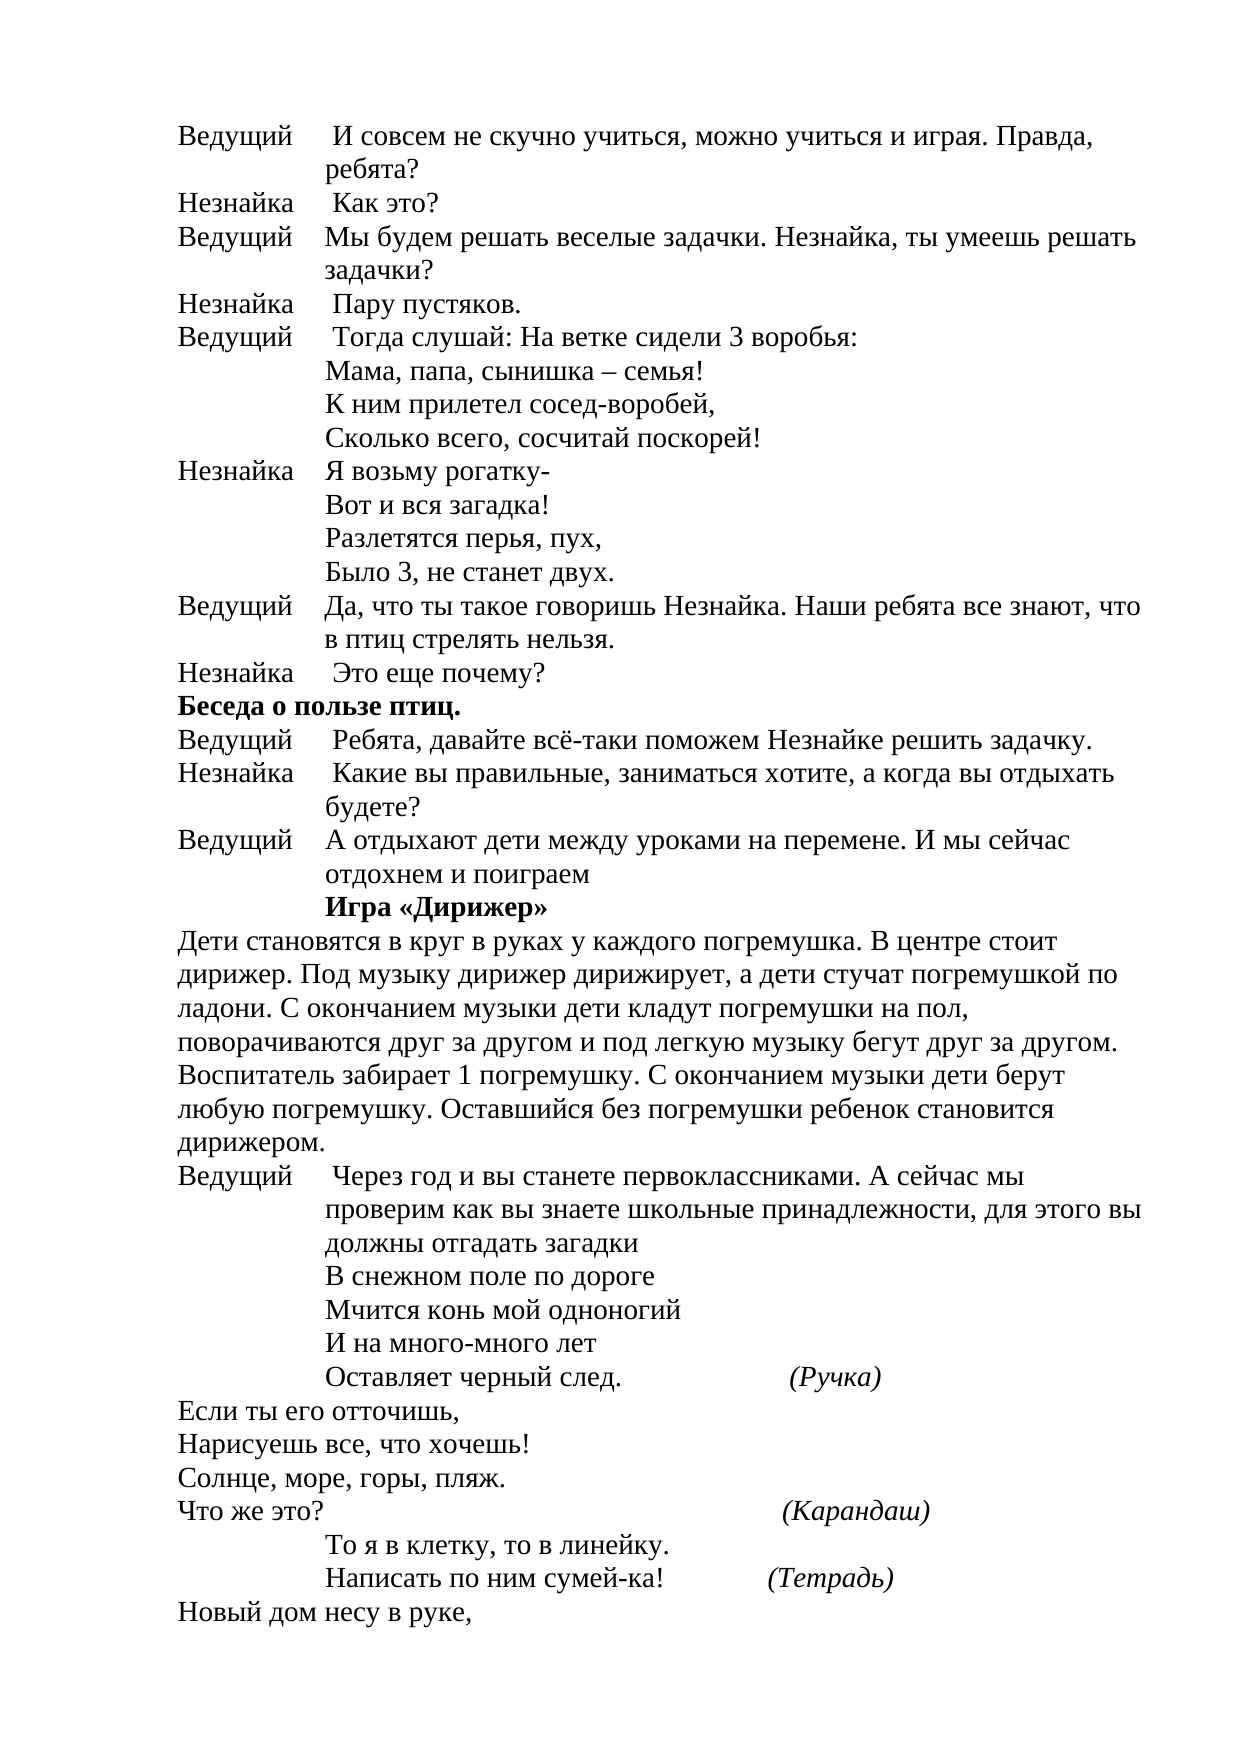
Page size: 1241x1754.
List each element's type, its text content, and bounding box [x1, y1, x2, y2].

text Незнайка Это еще почему? [177, 655, 1152, 688]
text отдохнем и поиграем [177, 856, 1152, 889]
text Разлетятся перья, пух, [251, 521, 1152, 554]
text И на много-много лет [251, 1326, 1152, 1359]
text К ним прилетел сосед-воробей, [251, 386, 1152, 420]
text Солнце, море, горы, пляж. [177, 1460, 1152, 1493]
text Беседа о пользе птиц. [177, 688, 1152, 722]
text Нарисуешь все, что хочешь! [177, 1426, 1152, 1460]
text Ведущий Через год и вы станете первоклассниками. А сейчас мы проверим как вы знаете школьные принадлежности, для этого вы должны отгадать загадки [177, 1158, 1152, 1258]
text Было 3, не станет двух. [251, 554, 1152, 588]
text Оставляет черный след. (Ручка) [251, 1359, 1152, 1393]
text Незнайка Как это? [177, 185, 1152, 219]
text Дети становятся в круг в руках у каждого погремушка. В центре стоит дирижер. Под музыку дирижер дирижирует, а дети стучат погремушкой по ладони. С окончанием музыки дети кладут погремушки на пол, поворачиваются друг за другом и под легкую музыку бегут друг за другом. Воспитатель забирает 1 погремушку. С окончанием музыки дети берут любую погремушку. Оставшийся без погремушки ребенок становится дирижером. [177, 923, 1152, 1158]
text Ведущий Мы будем решать веселые задачки. Незнайка, ты умеешь решать задачки? [177, 219, 1152, 286]
text Ведущий Да, что ты такое говоришь Незнайка. Наши ребята все знают, что в птиц стрелять нельзя. [177, 588, 1152, 655]
text Ведущий Ребята, давайте всё-таки поможем Незнайке решить задачку. [177, 722, 1152, 755]
text Если ты его отточишь, [177, 1393, 1152, 1426]
text Ведущий Тогда слушай: На ветке сидели 3 воробья: [177, 319, 1152, 353]
text Игра «Дирижер» [177, 889, 1152, 923]
text Сколько всего, сосчитай поскорей! [251, 420, 1152, 453]
text Мчится конь мой одноногий [251, 1292, 1152, 1326]
text Незнайка Я возьму рогатку- [177, 453, 1152, 487]
text Вот и вся загадка! [251, 487, 1152, 521]
text Ведущий А отдыхают дети между уроками на перемене. И мы сейчас [177, 822, 1152, 856]
text В снежном поле по дороге [251, 1258, 1152, 1292]
text Что же это? (Карандаш) [177, 1493, 1152, 1527]
text Ведущий И совсем не скучно учиться, можно учиться и играя. Правда, ребята? [177, 118, 1152, 185]
text Написать по ним сумей-ка! (Тетрадь) [251, 1560, 1152, 1594]
text Новый дом несу в руке, [177, 1594, 1152, 1627]
text Мама, папа, сынишка – семья! [251, 353, 1152, 386]
text То я в клетку, то в линейку. [251, 1527, 1152, 1560]
text Незнайка Какие вы правильные, заниматься хотите, а когда вы отдыхать будете? [177, 755, 1152, 822]
text Незнайка Пару пустяков. [177, 286, 1152, 319]
